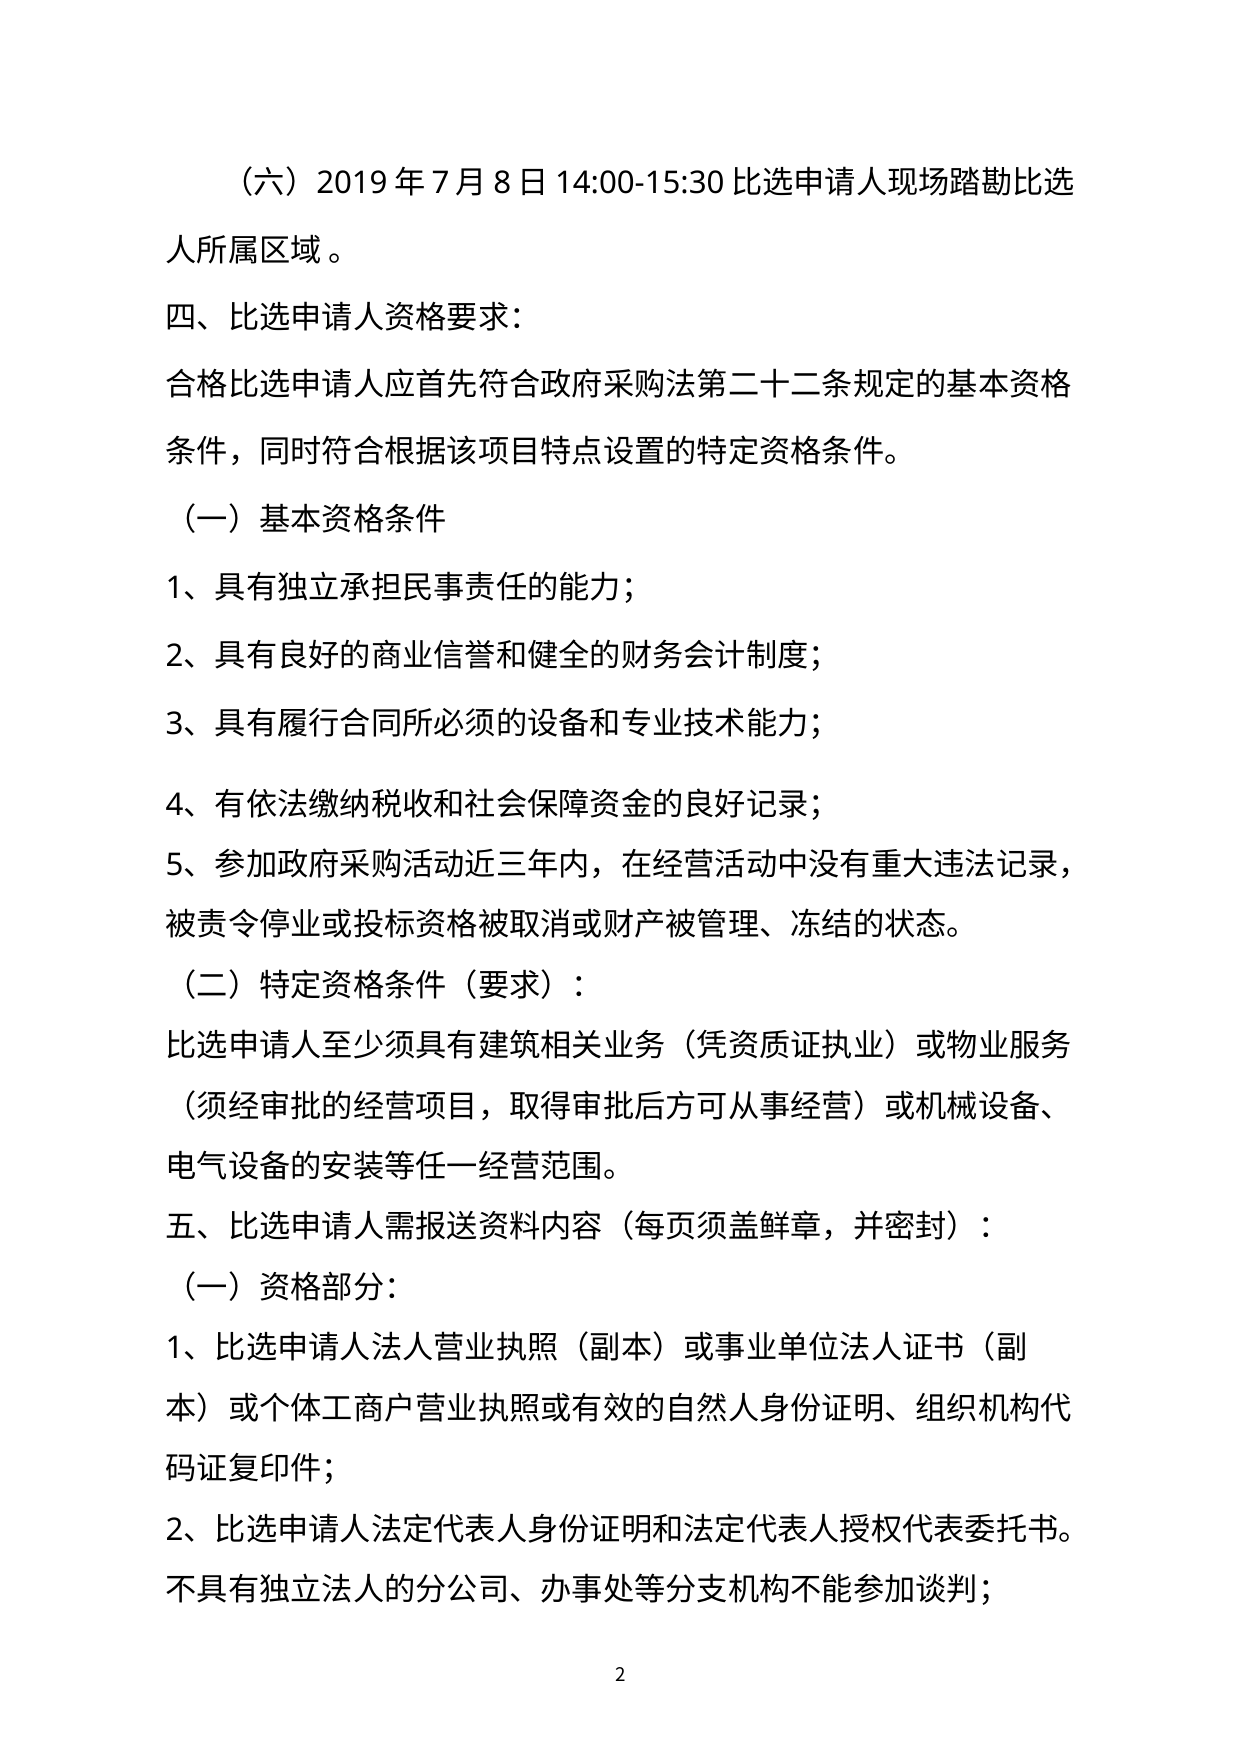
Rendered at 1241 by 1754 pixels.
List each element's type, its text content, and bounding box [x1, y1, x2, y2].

text 3、具有履行合同所必须的设备和专业技术能力； [165, 698, 1075, 744]
text 5、参加政府采购活动近三年内，在经营活动中没有重大违法记录，被责令停业或投标资格被取消或财产被管理、冻结的状态。 [165, 827, 1075, 948]
text 1、比选申请人法人营业执照（副本）或事业单位法人证书（副本）或个体工商户营业执照或有效的自然人身份证明、组织机构代码证复印件； [165, 1310, 1075, 1492]
text （一）基本资格条件 [165, 494, 1075, 539]
text 1、具有独立承担民事责任的能力； [165, 562, 1075, 608]
text （二）特定资格条件（要求）： [165, 948, 1075, 1008]
text 合格比选申请人应首先符合政府采购法第二十二条规定的基本资格条件，同时符合根据该项目特点设置的特定资格条件。 [165, 359, 1075, 472]
text 2、比选申请人法定代表人身份证明和法定代表人授权代表委托书。不具有独立法人的分公司、办事处等分支机构不能参加谈判； [165, 1492, 1075, 1612]
text 4、有依法缴纳税收和社会保障资金的良好记录； [165, 767, 1075, 827]
text 比选申请人至少须具有建筑相关业务（凭资质证执业）或物业服务（须经审批的经营项目，取得审批后方可从事经营）或机械设备、电气设备的安装等任一经营范围。 [165, 1008, 1075, 1189]
text （一）资格部分： [165, 1250, 1075, 1310]
text 五、比选申请人需报送资料内容（每页须盖鲜章，并密封）： [165, 1189, 1075, 1250]
text 四、比选申请人资格要求： [165, 293, 1075, 338]
text 2、具有良好的商业信誉和健全的财务会计制度； [165, 630, 1075, 676]
text （六）2019年7月8日14:00-15:30比选申请人现场踏勘比选人所属区域 。 [165, 157, 1075, 270]
